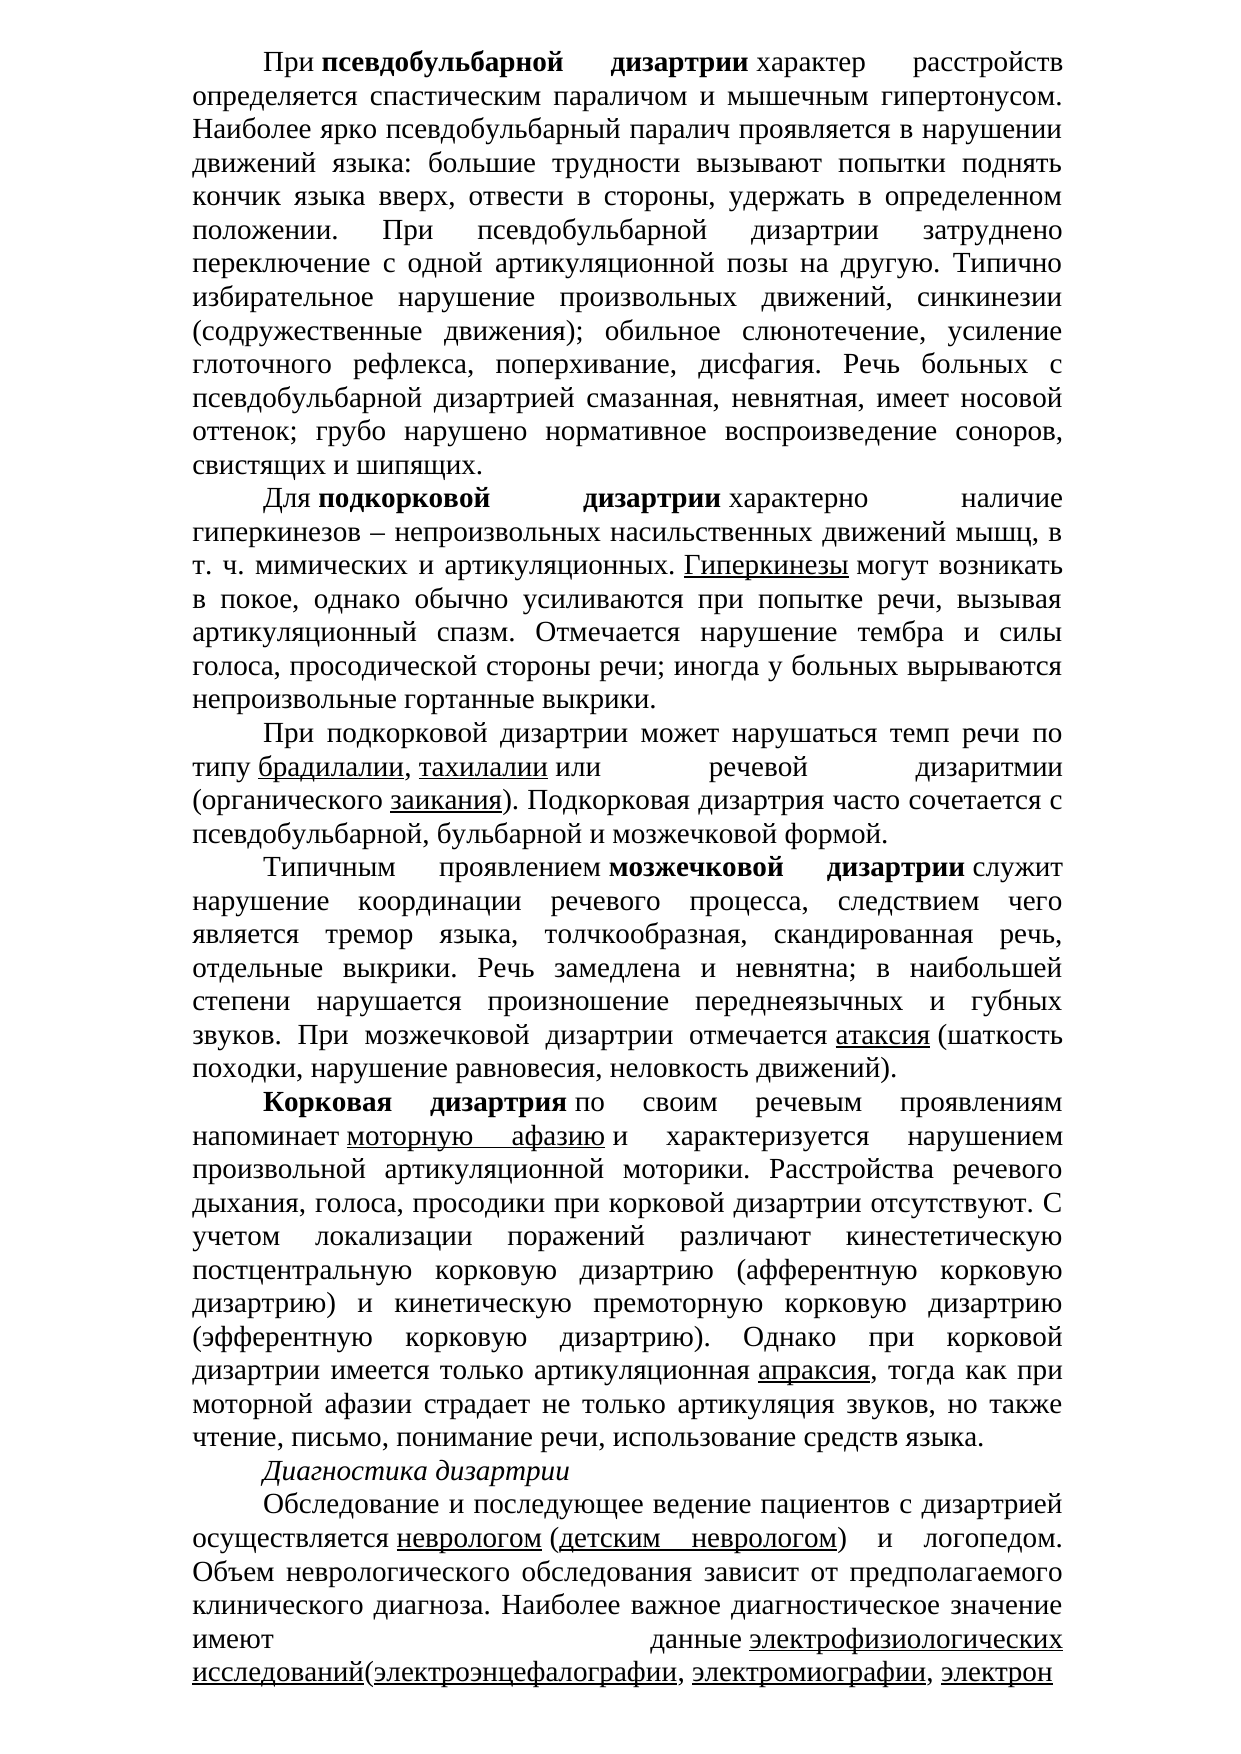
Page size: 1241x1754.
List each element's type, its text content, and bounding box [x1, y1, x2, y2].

text Типичным проявлением мозжечковой дизартрии служит нарушение координации речевого процесса, следствием чего является тремор языка, толчкообразная, скандированная речь, отдельные выкрики. Речь замедлена и невнятна; в наибольшей степени нарушается произношение переднеязычных и губных звуков. При мозжечковой дизартрии отмечается атаксия (шаткость походки, нарушение равновесия, неловкость движений). [192, 849, 1063, 1084]
text При псевдобульбарной дизартрии характер расстройств определяется спастическим параличом и мышечным гипертонусом. Наиболее ярко псевдобульбарный паралич проявляется в нарушении движений языка: большие трудности вызывают попытки поднять кончик языка вверх, отвести в стороны, удержать в определенном положении. При псевдобульбарной дизартрии затруднено переключение с одной артикуляционной позы на другую. Типично избирательное нарушение произвольных движений, синкинезии (содружественные движения); обильное слюнотечение, усиление глоточного рефлекса, поперхивание, дисфагия. Речь больных с псевдобульбарной дизартрией смазанная, невнятная, имеет носовой оттенок; грубо нарушено нормативное воспроизведение соноров, свистящих и шипящих. [192, 44, 1063, 480]
text Корковая дизартрия по своим речевым проявлениям напоминает моторную афазию и характеризуется нарушением произвольной артикуляционной моторики. Расстройства речевого дыхания, голоса, просодики при корковой дизартрии отсутствуют. С учетом локализации поражений различают кинестетическую постцентральную корковую дизартрию (афферентную корковую дизартрию) и кинетическую премоторную корковую дизартрию (эфферентную корковую дизартрию). Однако при корковой дизартрии имеется только артикуляционная апраксия, тогда как при моторной афазии страдает не только артикуляция звуков, но также чтение, письмо, понимание речи, использование средств языка. [192, 1084, 1063, 1453]
text Для подкорковой дизартрии характерно наличие гиперкинезов – непроизвольных насильственных движений мышц, в т. ч. мимических и артикуляционных. Гиперкинезы могут возникать в покое, однако обычно усиливаются при попытке речи, вызывая артикуляционный спазм. Отмечается нарушение тембра и силы голоса, просодической стороны речи; иногда у больных вырываются непроизвольные гортанные выкрики. [192, 480, 1063, 715]
text При подкорковой дизартрии может нарушаться темп речи по типу брадилалии, тахилалии или речевой дизаритмии (органического заикания). Подкорковая дизартрия часто сочетается с псевдобульбарной, бульбарной и мозжечковой формой. [192, 715, 1063, 849]
text Диагностика дизартрии [192, 1453, 1063, 1487]
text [192, 1487, 1063, 1688]
